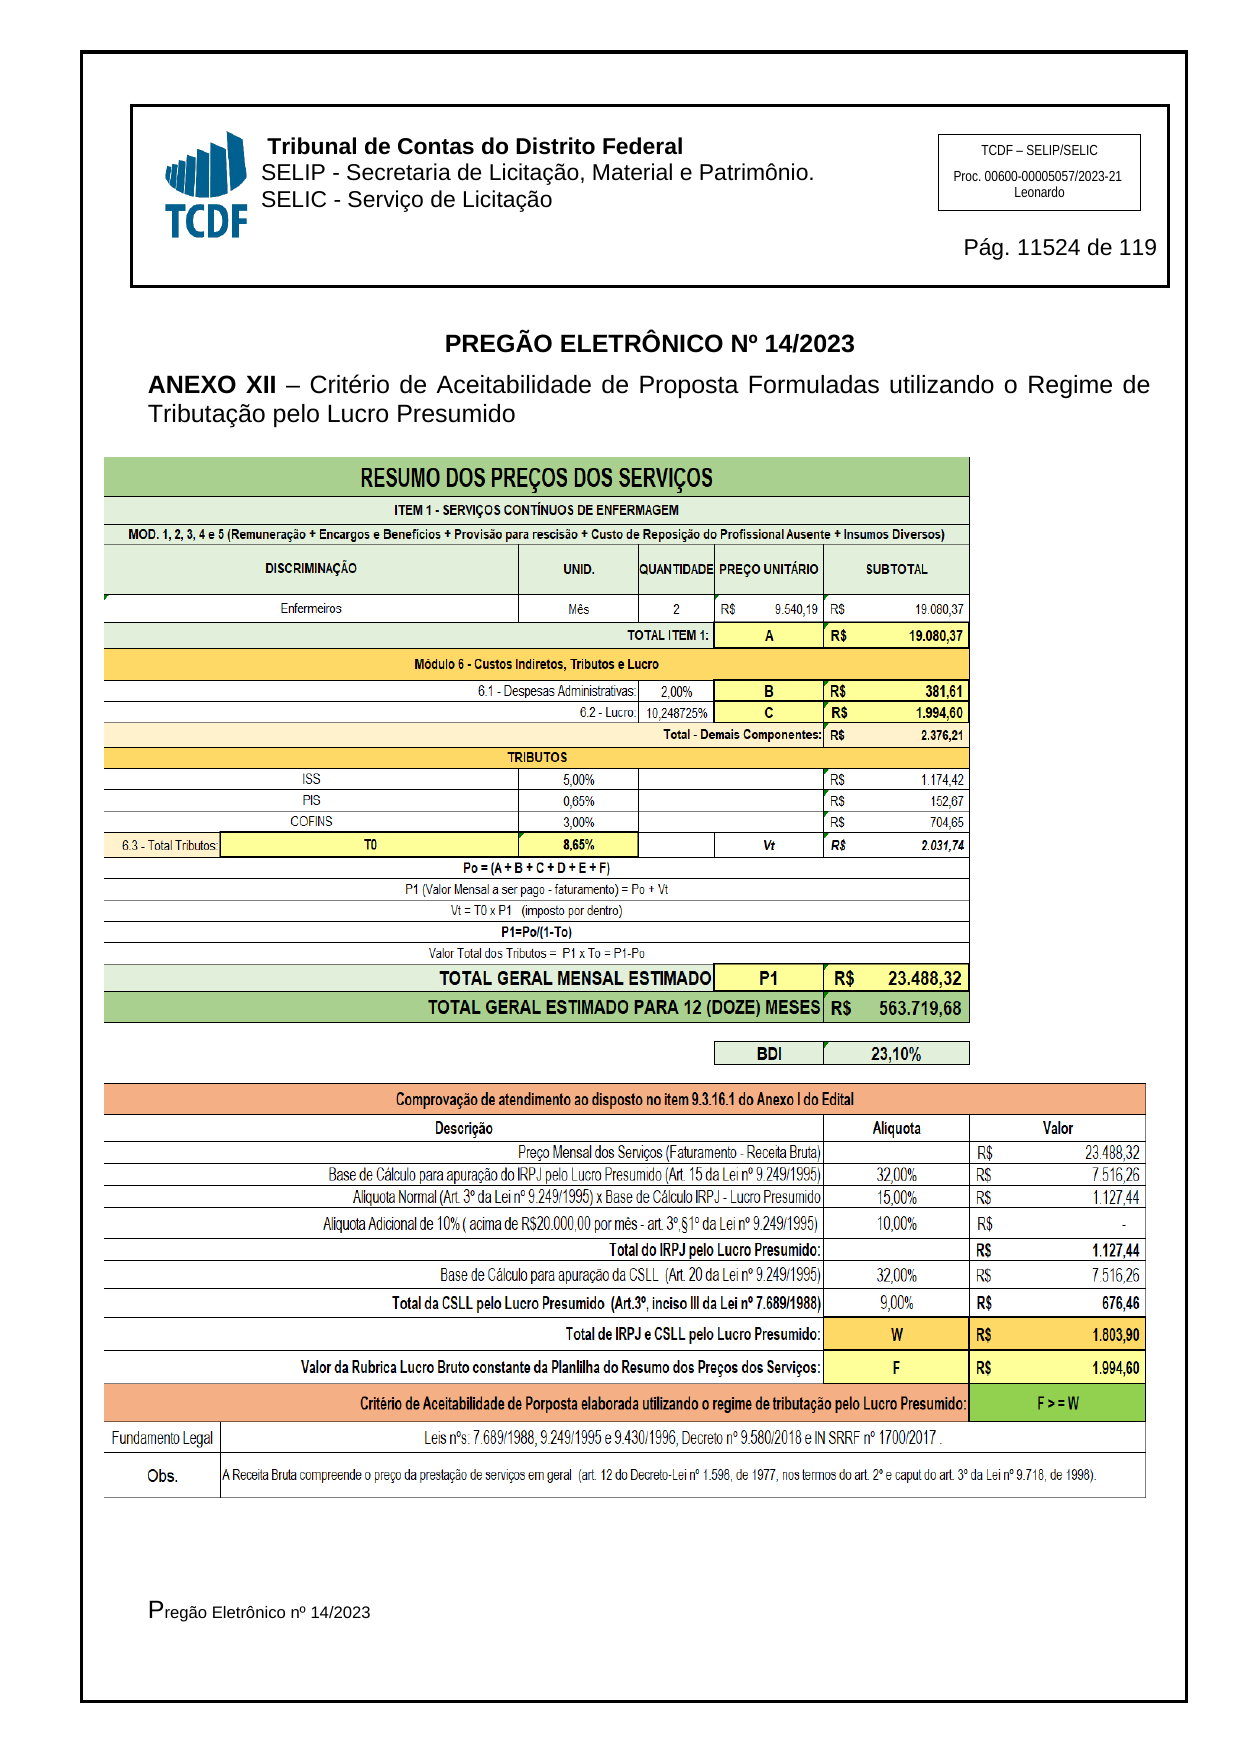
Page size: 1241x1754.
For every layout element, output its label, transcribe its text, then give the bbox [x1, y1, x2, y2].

picture [103, 456, 1146, 1498]
text ANEXO XII – Critério de Aceitabilidade de Proposta Formuladas utilizando o Regime de Tributação pelo Lucro Presumido [148, 371, 1152, 428]
picture [150, 128, 262, 240]
text PREGÃO ELETRÔNICO Nº 14/2023 [148, 329, 1152, 358]
